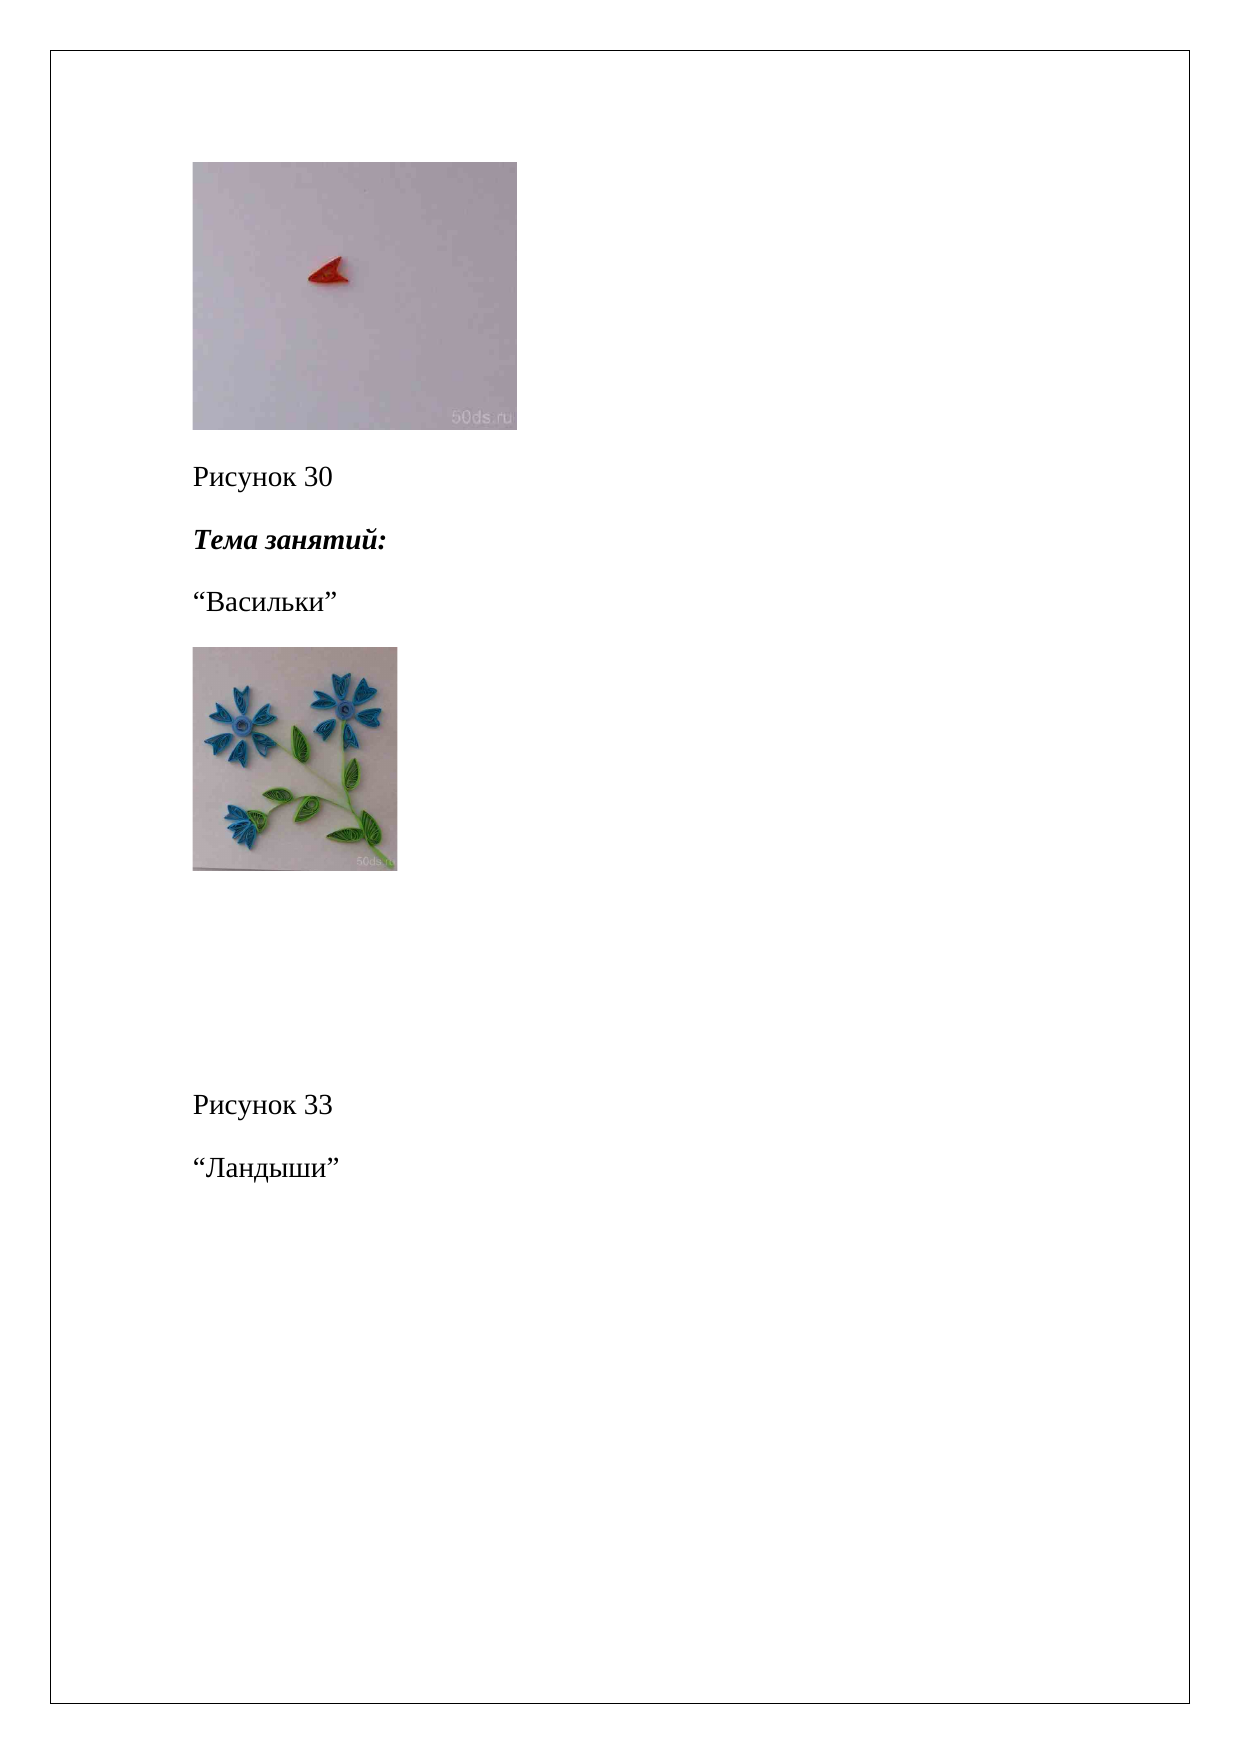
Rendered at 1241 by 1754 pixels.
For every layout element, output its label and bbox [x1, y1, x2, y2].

table_header [177, 118, 840, 1228]
picture [192, 162, 517, 430]
picture [192, 647, 398, 871]
